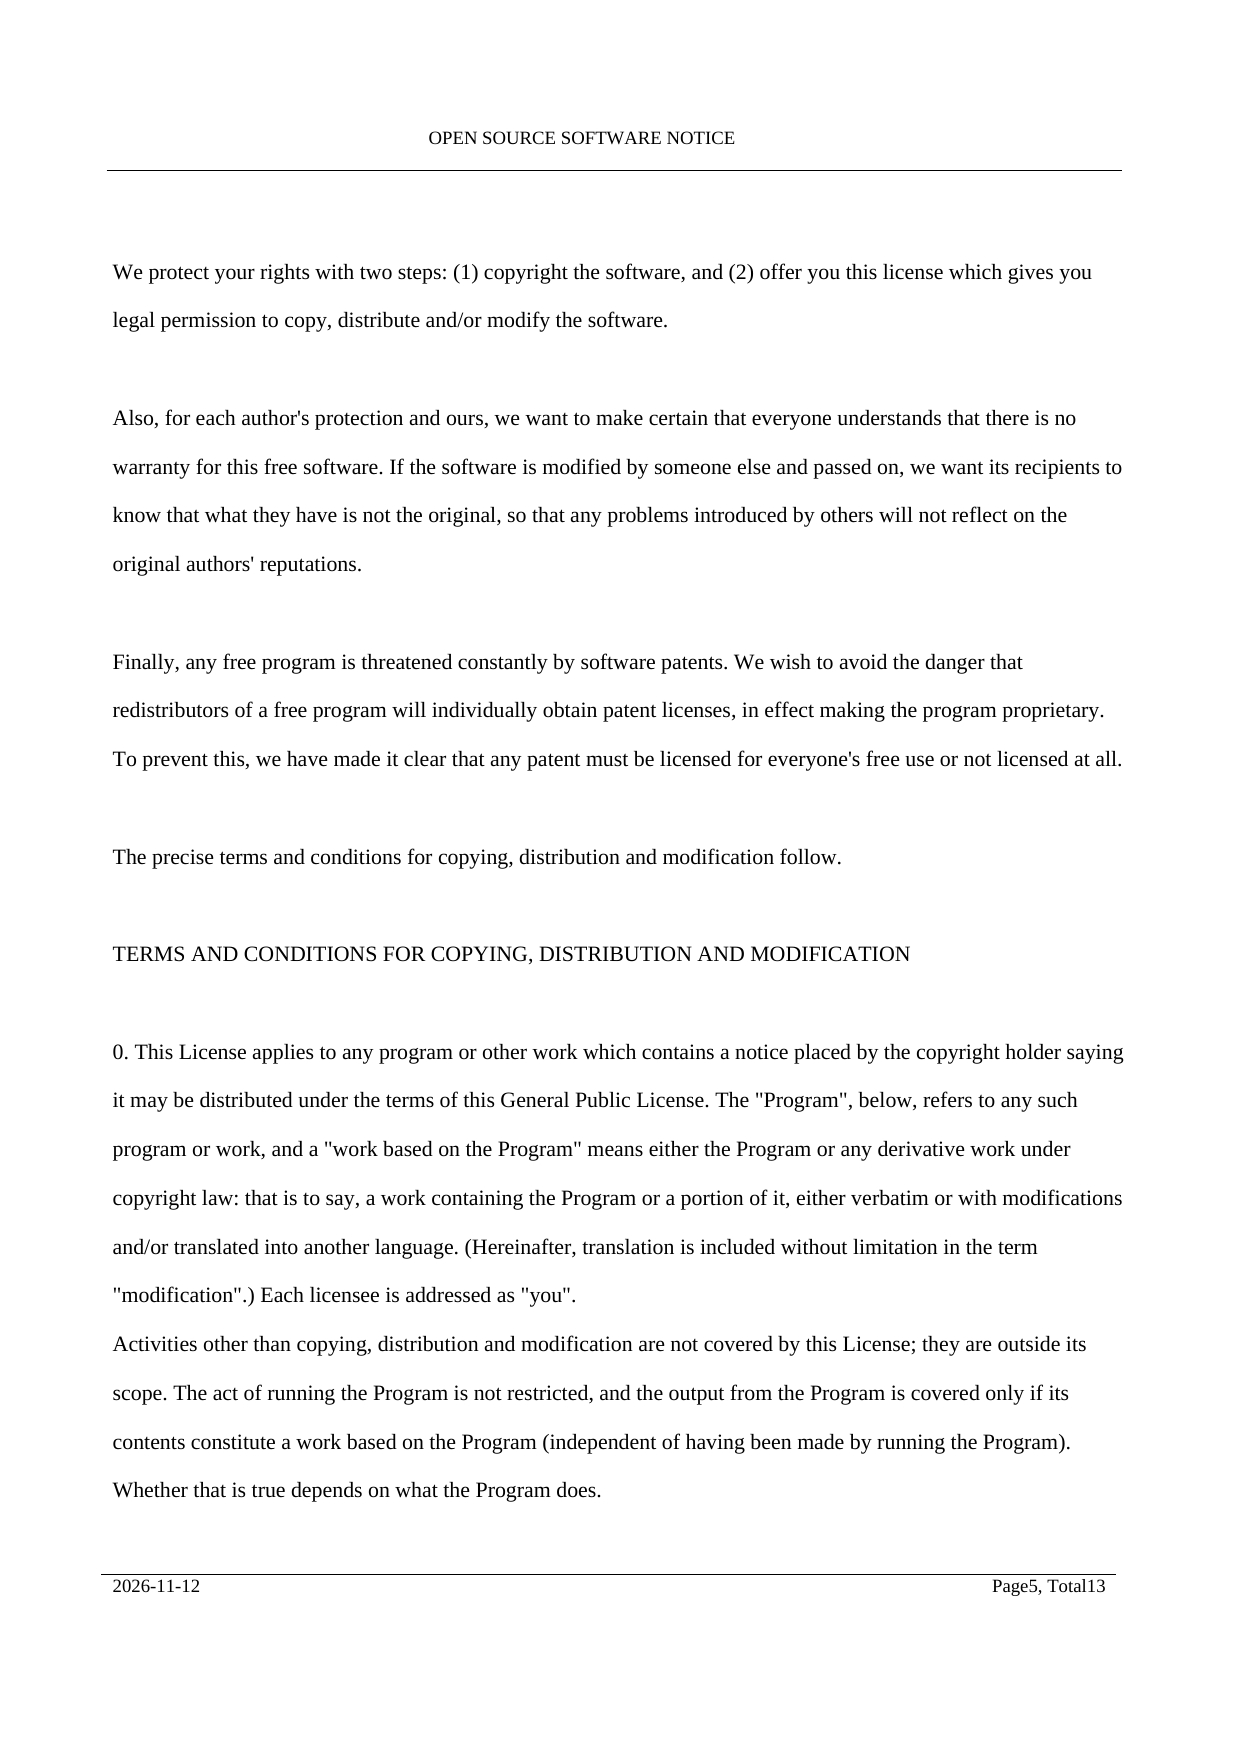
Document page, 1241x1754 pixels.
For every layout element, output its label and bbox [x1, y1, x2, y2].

text [112, 206, 1128, 1506]
